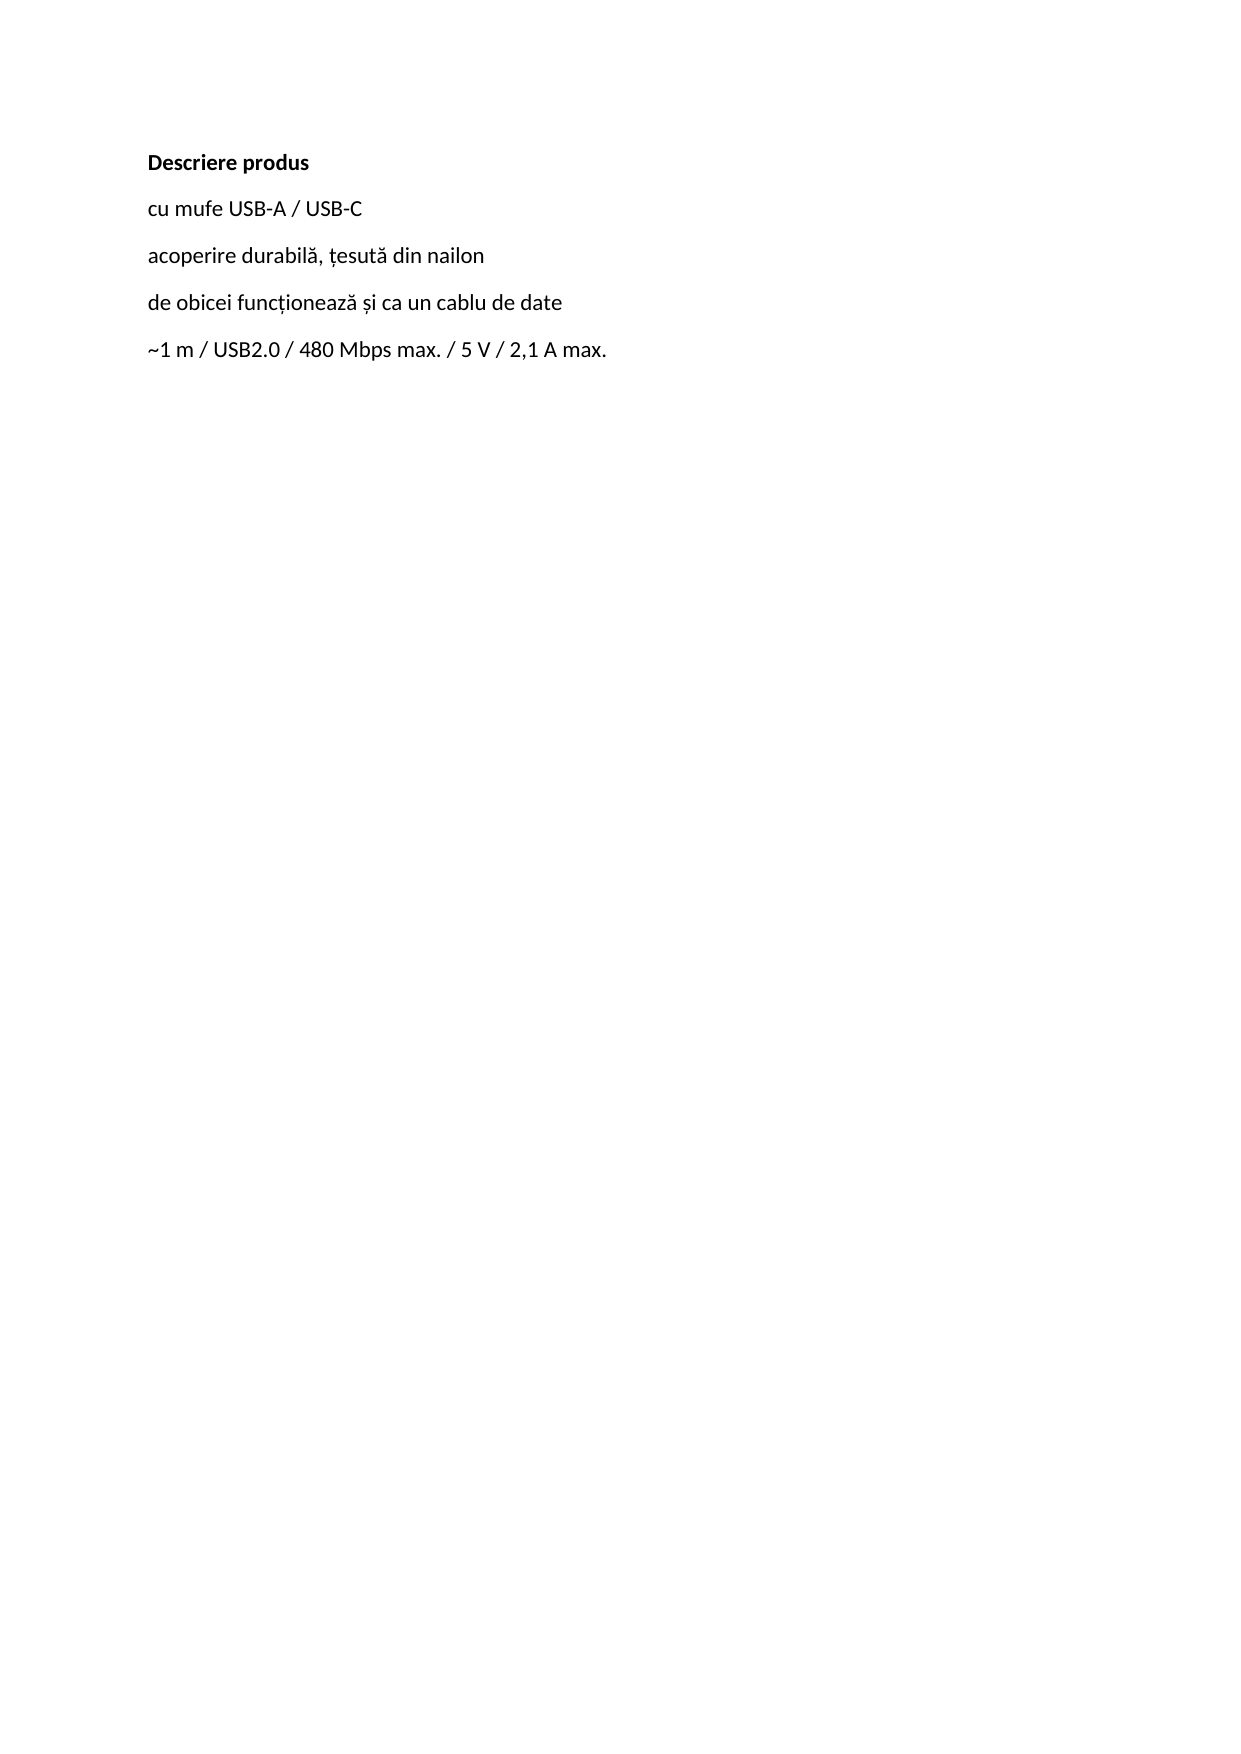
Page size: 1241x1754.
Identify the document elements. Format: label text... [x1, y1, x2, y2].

text Descriere produs [148, 148, 1093, 176]
text de obicei funcționează și ca un cablu de date [148, 288, 1093, 316]
text acoperire durabilă, țesută din nailon [148, 241, 1093, 269]
text ~1 m / USB2.0 / 480 Mbps max. / 5 V / 2,1 A max. [148, 335, 1093, 363]
text cu mufe USB-A / USB-C [148, 194, 1093, 222]
